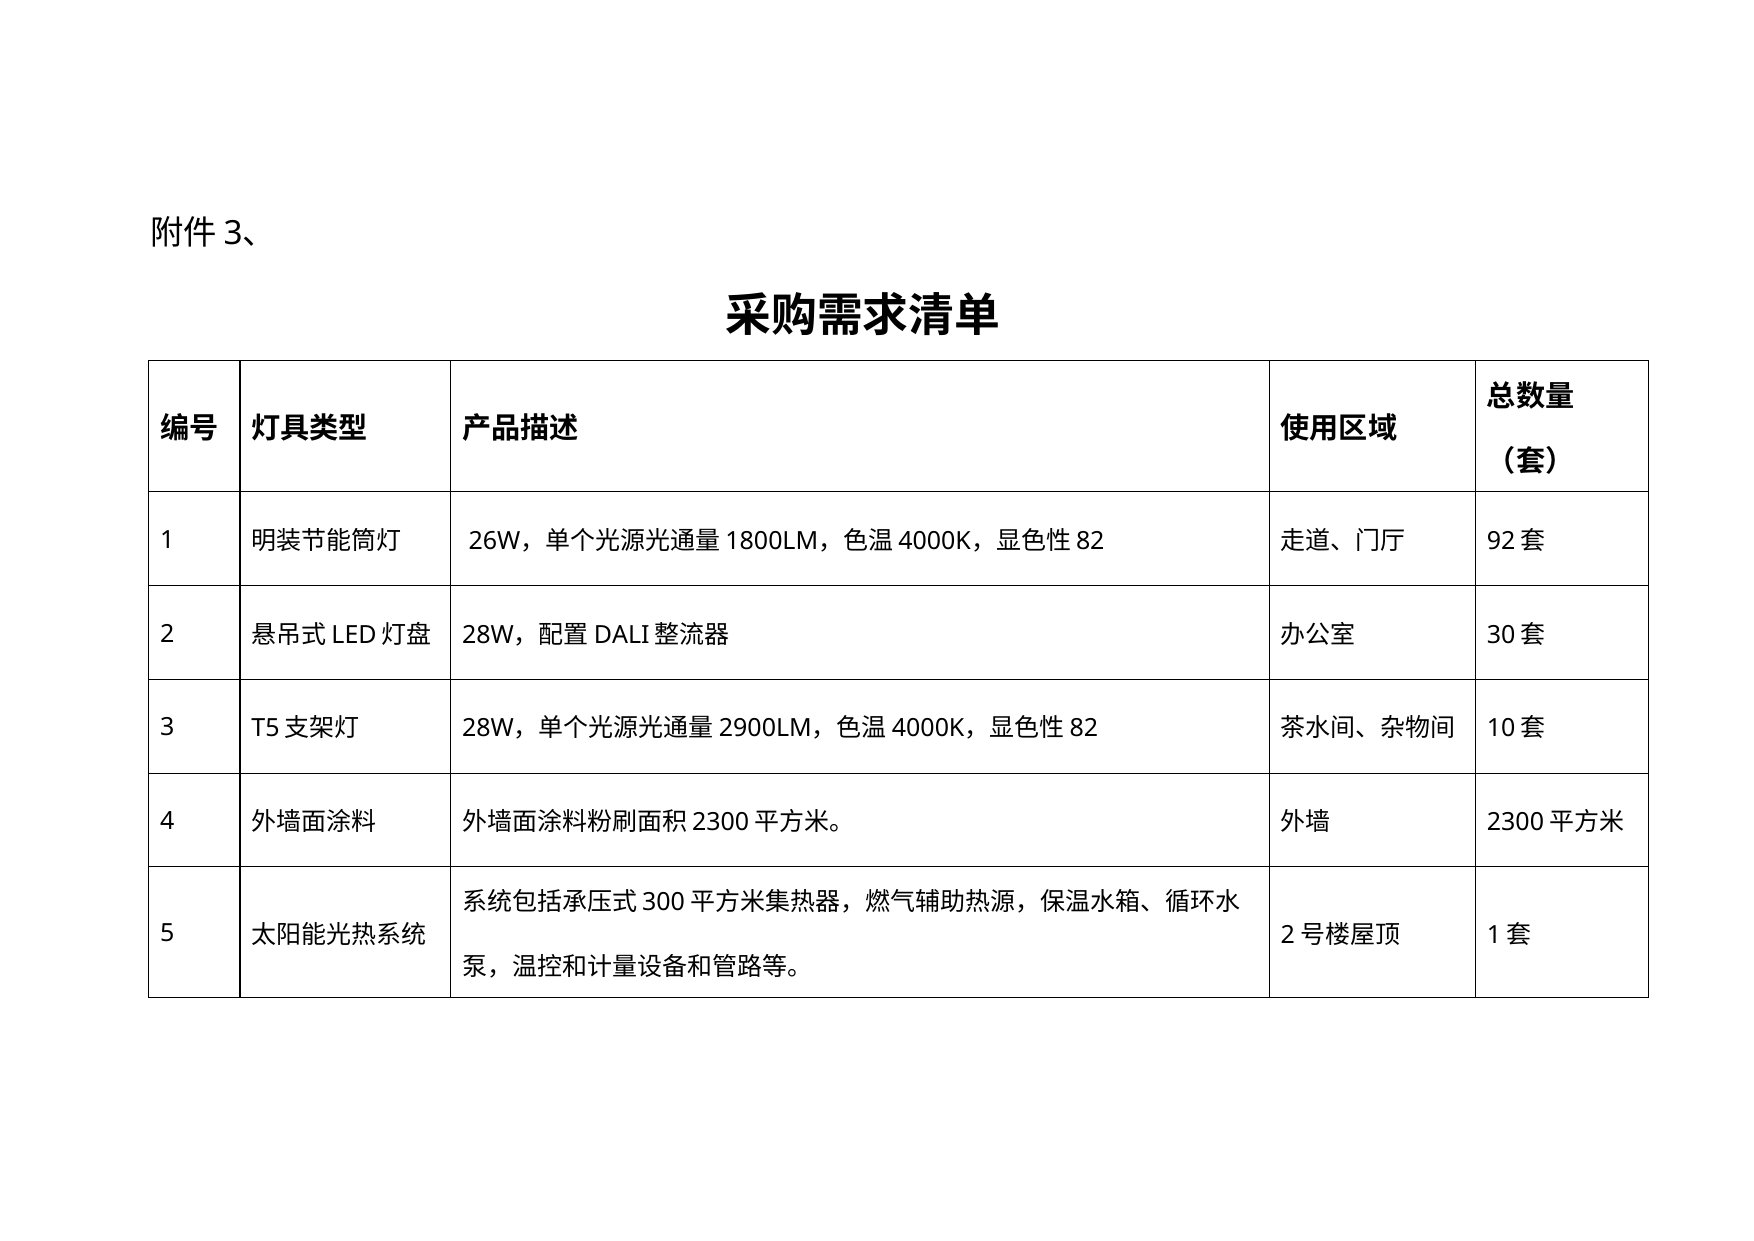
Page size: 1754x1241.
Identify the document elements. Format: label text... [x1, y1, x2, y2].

table_header 总数量（套） [1476, 361, 1648, 491]
text 附件3、 [150, 198, 1604, 263]
table_cell T5支架灯 [241, 680, 450, 772]
table_cell 3 [149, 680, 239, 772]
table_cell 4 [149, 774, 239, 866]
table_cell 太阳能光热系统 [241, 867, 450, 997]
table_cell 悬吊式LED灯盘 [241, 586, 450, 679]
table_cell 明装节能筒灯 [241, 492, 450, 585]
table_cell 外墙面涂料 [241, 774, 450, 866]
table_header 编号 [149, 361, 239, 491]
table_cell 茶水间、杂物间 [1270, 680, 1475, 772]
table_cell 2 [149, 586, 239, 679]
table_header 产品描述 [451, 361, 1269, 491]
table_cell 92套 [1476, 492, 1648, 585]
table_cell 1 [149, 492, 239, 585]
table_header 灯具类型 [241, 361, 450, 491]
table_cell 10套 [1476, 680, 1648, 772]
table_cell 1套 [1476, 867, 1648, 997]
table_cell 26W，单个光源光通量1800LM，色温4000K，显色性82 [451, 492, 1269, 585]
table_cell 系统包括承压式300平方米集热器，燃气辅助热源，保温水箱、循环水泵，温控和计量设备和管路等。 [451, 867, 1269, 997]
table_cell 外墙 [1270, 774, 1475, 866]
table_cell 2300平方米 [1476, 774, 1648, 866]
table_cell 2号楼屋顶 [1270, 867, 1475, 997]
table_cell 走道、门厅 [1270, 492, 1475, 585]
table_cell 28W，配置DALI整流器 [451, 586, 1269, 679]
table_header 使用区域 [1270, 361, 1475, 491]
table_cell 外墙面涂料粉刷面积2300平方米。 [451, 774, 1269, 866]
table_cell 办公室 [1270, 586, 1475, 679]
text 采购需求清单 [150, 263, 1604, 360]
table_cell 5 [149, 867, 239, 997]
table_cell 28W，单个光源光通量2900LM，色温4000K，显色性82 [451, 680, 1269, 772]
table_cell 30套 [1476, 586, 1648, 679]
